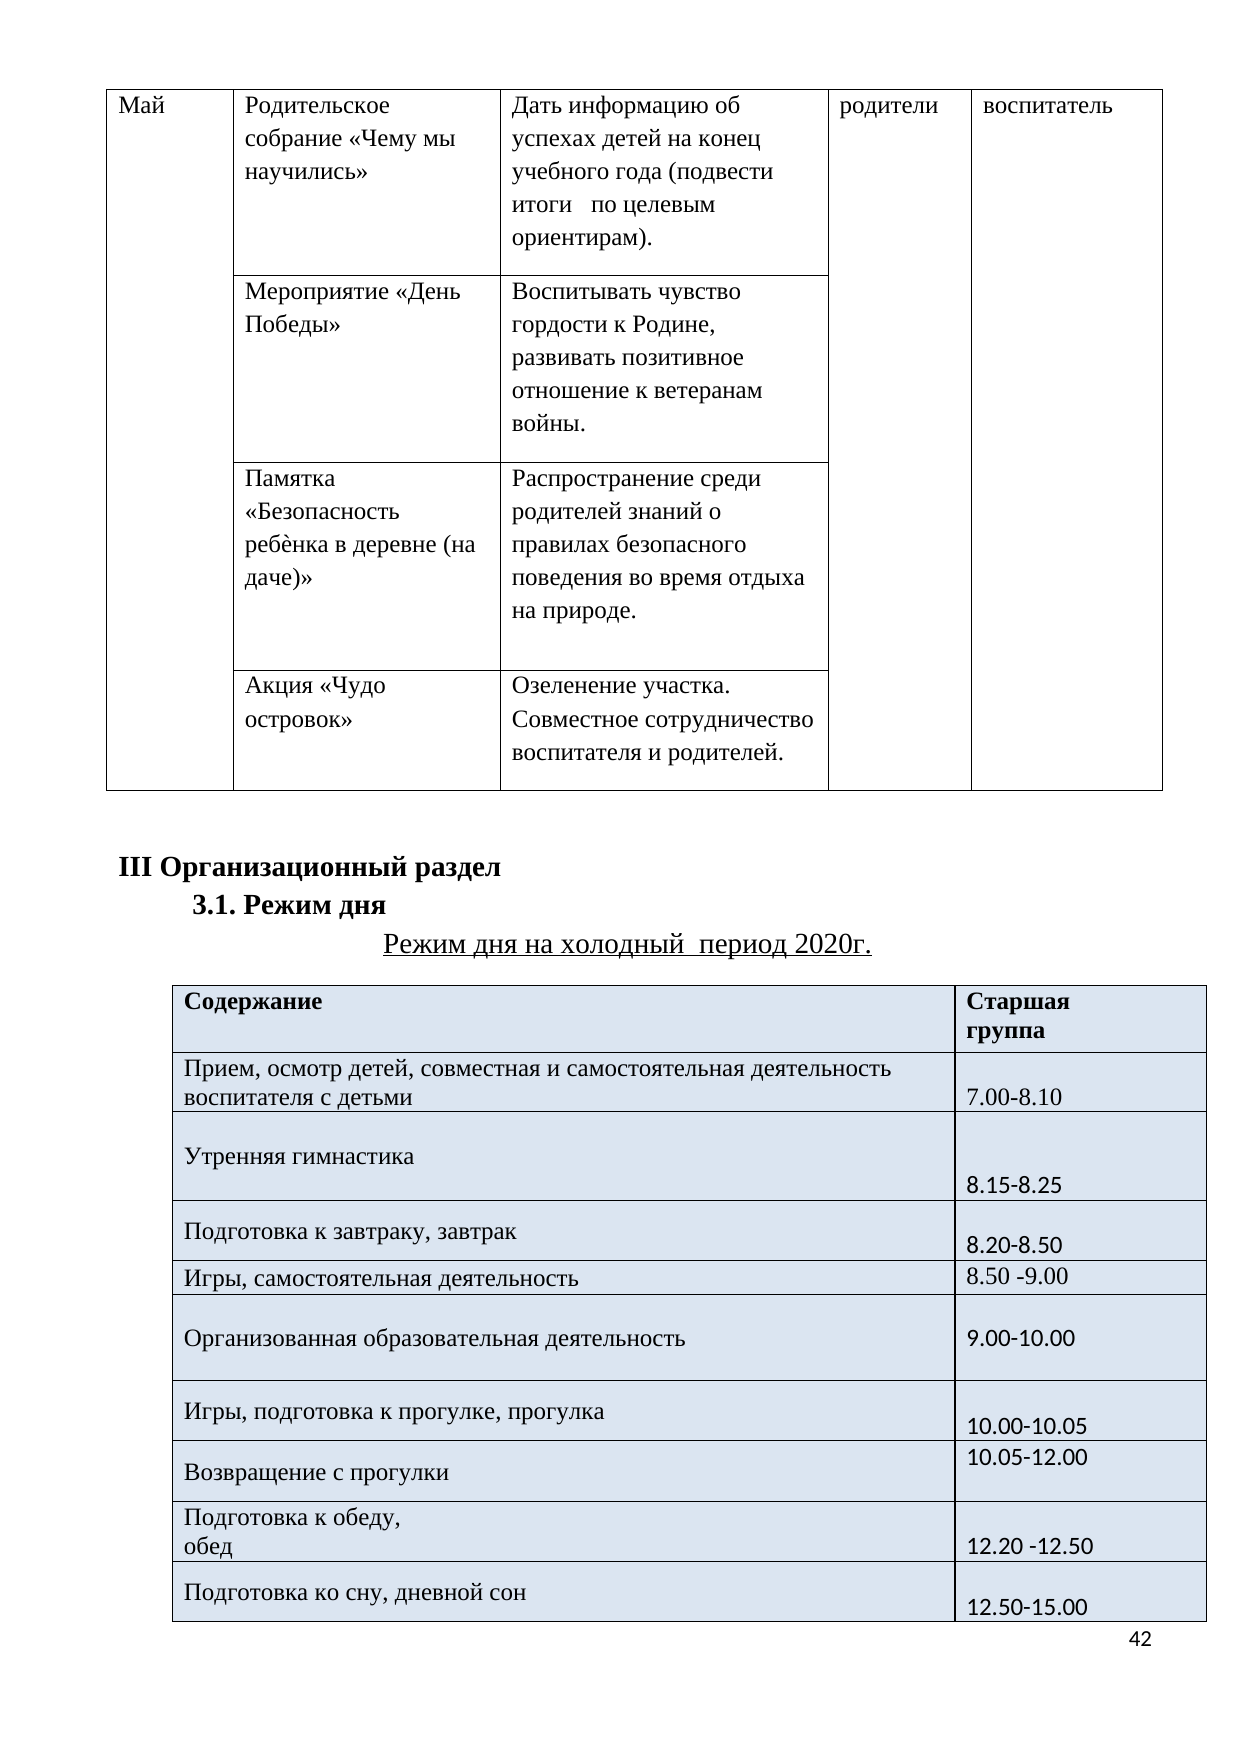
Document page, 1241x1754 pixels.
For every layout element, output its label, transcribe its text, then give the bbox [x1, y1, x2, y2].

table_cell 12.50-15.00 [956, 1562, 1206, 1621]
table_cell 9.00-10.00 [956, 1295, 1206, 1380]
table_cell родители [829, 90, 971, 790]
table_cell Май [107, 90, 233, 790]
table_cell Подготовка ко сну, дневной сон [173, 1562, 954, 1621]
table_cell Игры, подготовка к прогулке, прогулка [173, 1381, 954, 1440]
table_cell Памятка «Безопасность ребѐнка в деревне (на даче)» [234, 463, 500, 669]
table_cell 8.20-8.50 [956, 1201, 1206, 1260]
table_header Старшая группа [956, 986, 1206, 1052]
table_cell Утренняя гимнастика [173, 1112, 954, 1200]
table_cell Мероприятие «День Победы» [234, 276, 500, 462]
table_cell Воспитывать чувство гордости к Родине, развивать позитивное отношение к ветеранам войны. [501, 276, 828, 462]
table_cell Распространение среди родителей знаний о правилах безопасного поведения во время отдыха на природе. [501, 463, 828, 669]
text 3.1. Режим дня [118, 887, 1152, 921]
table_cell 7.00-8.10 [956, 1053, 1206, 1111]
table_cell Подготовка к обеду, обед [173, 1502, 954, 1561]
list Режим дня на холодный период 2020г. [103, 926, 1152, 959]
table_cell Озеленение участка. Совместное сотрудничество воспитателя и родителей. [501, 671, 828, 790]
table_cell Подготовка к завтраку, завтрак [173, 1201, 954, 1260]
table_cell воспитатель [972, 90, 1162, 790]
table_cell Организованная образовательная деятельность [173, 1295, 954, 1380]
table_cell 8.50 -9.00 [956, 1261, 1206, 1294]
table_cell Возвращение с прогулки [173, 1441, 954, 1501]
table_cell 8.15-8.25 [956, 1112, 1206, 1200]
table_cell Дать информацию об успехах детей на конец учебного года (подвести итоги по целевым ориентирам). [501, 90, 828, 275]
text III Организационный раздел [118, 849, 1152, 882]
table_cell Игры, самостоятельная деятельность [173, 1261, 954, 1294]
table_cell 12.20 -12.50 [956, 1502, 1206, 1561]
table_cell Прием, осмотр детей, совместная и самостоятельная деятельность воспитателя с детьми [173, 1053, 954, 1111]
table_cell 10.00-10.05 [956, 1381, 1206, 1440]
table_cell Акция «Чудо островок» [234, 671, 500, 790]
table_cell Родительское собрание «Чему мы научились» [234, 90, 500, 275]
table_header Содержание [173, 986, 954, 1052]
table_cell 10.05-12.00 [956, 1441, 1206, 1501]
